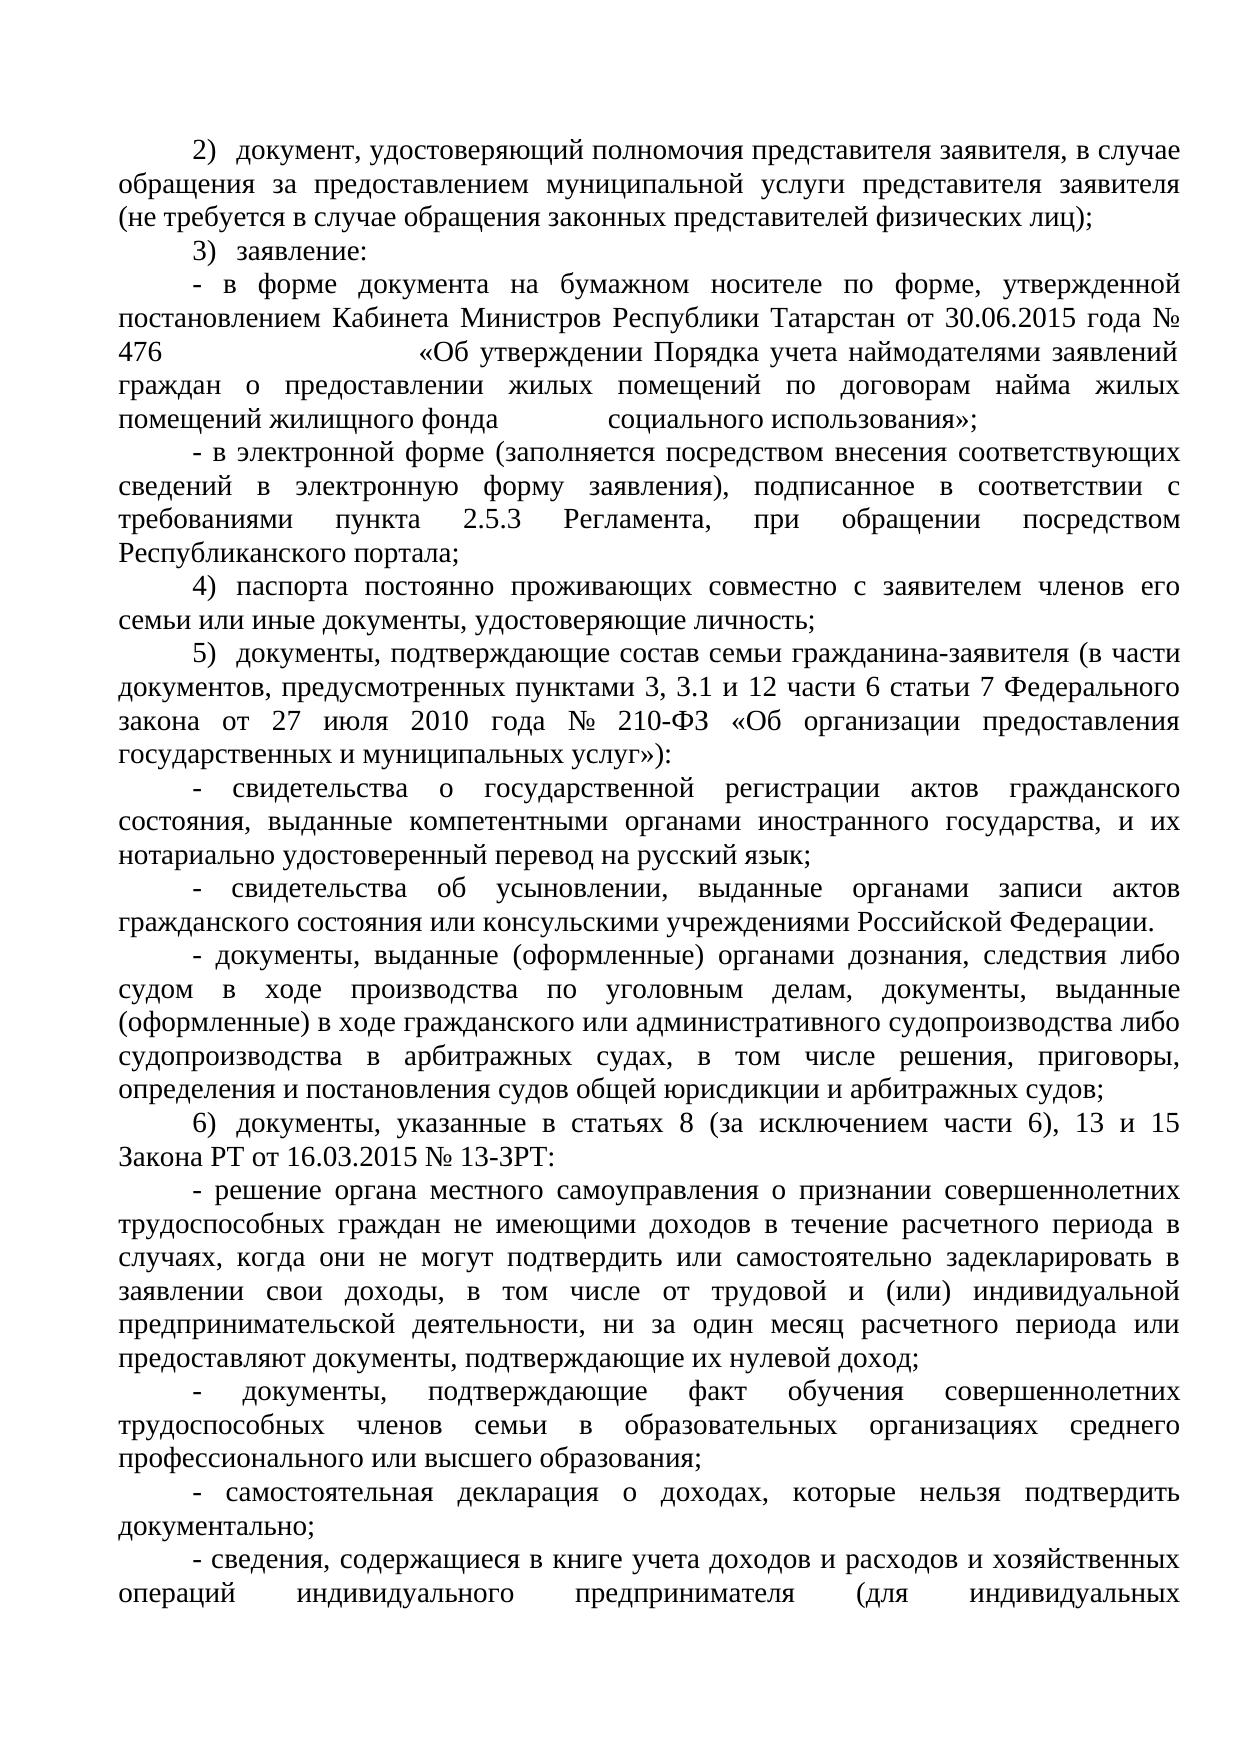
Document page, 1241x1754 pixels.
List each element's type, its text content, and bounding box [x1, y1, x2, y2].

text - свидетельства о государственной регистрации актов гражданского состояния, выданные компетентными органами иностранного государства, и их нотариально удостоверенный перевод на русский язык; [118, 770, 1181, 870]
text - в форме документа на бумажном носителе по форме, утвержденной постановлением Кабинета Министров Республики Татарстан от 30.06.2015 года № 476 «Об утверждении Порядка учета наймодателями заявлений граждан о предоставлении жилых помещений по договорам найма жилых помещений жилищного фонда социального использования»; [118, 267, 1181, 434]
list заявление: [118, 233, 1181, 267]
list документы, указанные в статьях 8 (за исключением части 6), 13 и 15 Закона РТ от 16.03.2015 № 13-ЗРТ: [118, 1105, 1181, 1172]
list паспорта постоянно проживающих совместно с заявителем членов его семьи или иные документы, удостоверяющие личность; [118, 568, 1181, 636]
list документы, подтверждающие состав семьи гражданина-заявителя (в части документов, предусмотренных пунктами 3, 3.1 и 12 части 6 статьи 7 Федерального закона от 27 июля 2010 года № 210-ФЗ «Об организации предоставления государственных и муниципальных услуг»): [118, 636, 1181, 770]
text - документы, выданные (оформленные) органами дознания, следствия либо судом в ходе производства по уголовным делам, документы, выданные (оформленные) в ходе гражданского или административного судопроизводства либо судопроизводства в арбитражных судах, в том числе решения, приговоры, определения и постановления судов общей юрисдикции и арбитражных судов; [118, 937, 1181, 1105]
text - в электронной форме (заполняется посредством внесения соответствующих сведений в электронную форму заявления), подписанное в соответствии с требованиями пункта 2.5.3 Регламента, при обращении посредством Республиканского портала; [118, 434, 1181, 568]
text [118, 1541, 1181, 1608]
text - решение органа местного самоуправления о признании совершеннолетних трудоспособных граждан не имеющими доходов в течение расчетного периода в случаях, когда они не могут подтвердить или самостоятельно задекларировать в заявлении свои доходы, в том числе от трудовой и (или) индивидуальной предпринимательской деятельности, ни за один месяц расчетного периода или предоставляют документы, подтверждающие их нулевой доход; [118, 1172, 1181, 1373]
text - свидетельства об усыновлении, выданные органами записи актов гражданского состояния или консульскими учреждениями Российской Федерации. [118, 870, 1181, 937]
text - документы, подтверждающие факт обучения совершеннолетних трудоспособных членов семьи в образовательных организациях среднего профессионального или высшего образования; [118, 1373, 1181, 1474]
list документ, удостоверяющий полномочия представителя заявителя, в случае обращения за предоставлением муниципальной услуги представителя заявителя (не требуется в случае обращения законных представителей физических лиц); [118, 132, 1181, 233]
text - самостоятельная декларация о доходах, которые нельзя подтвердить документально; [118, 1474, 1181, 1541]
